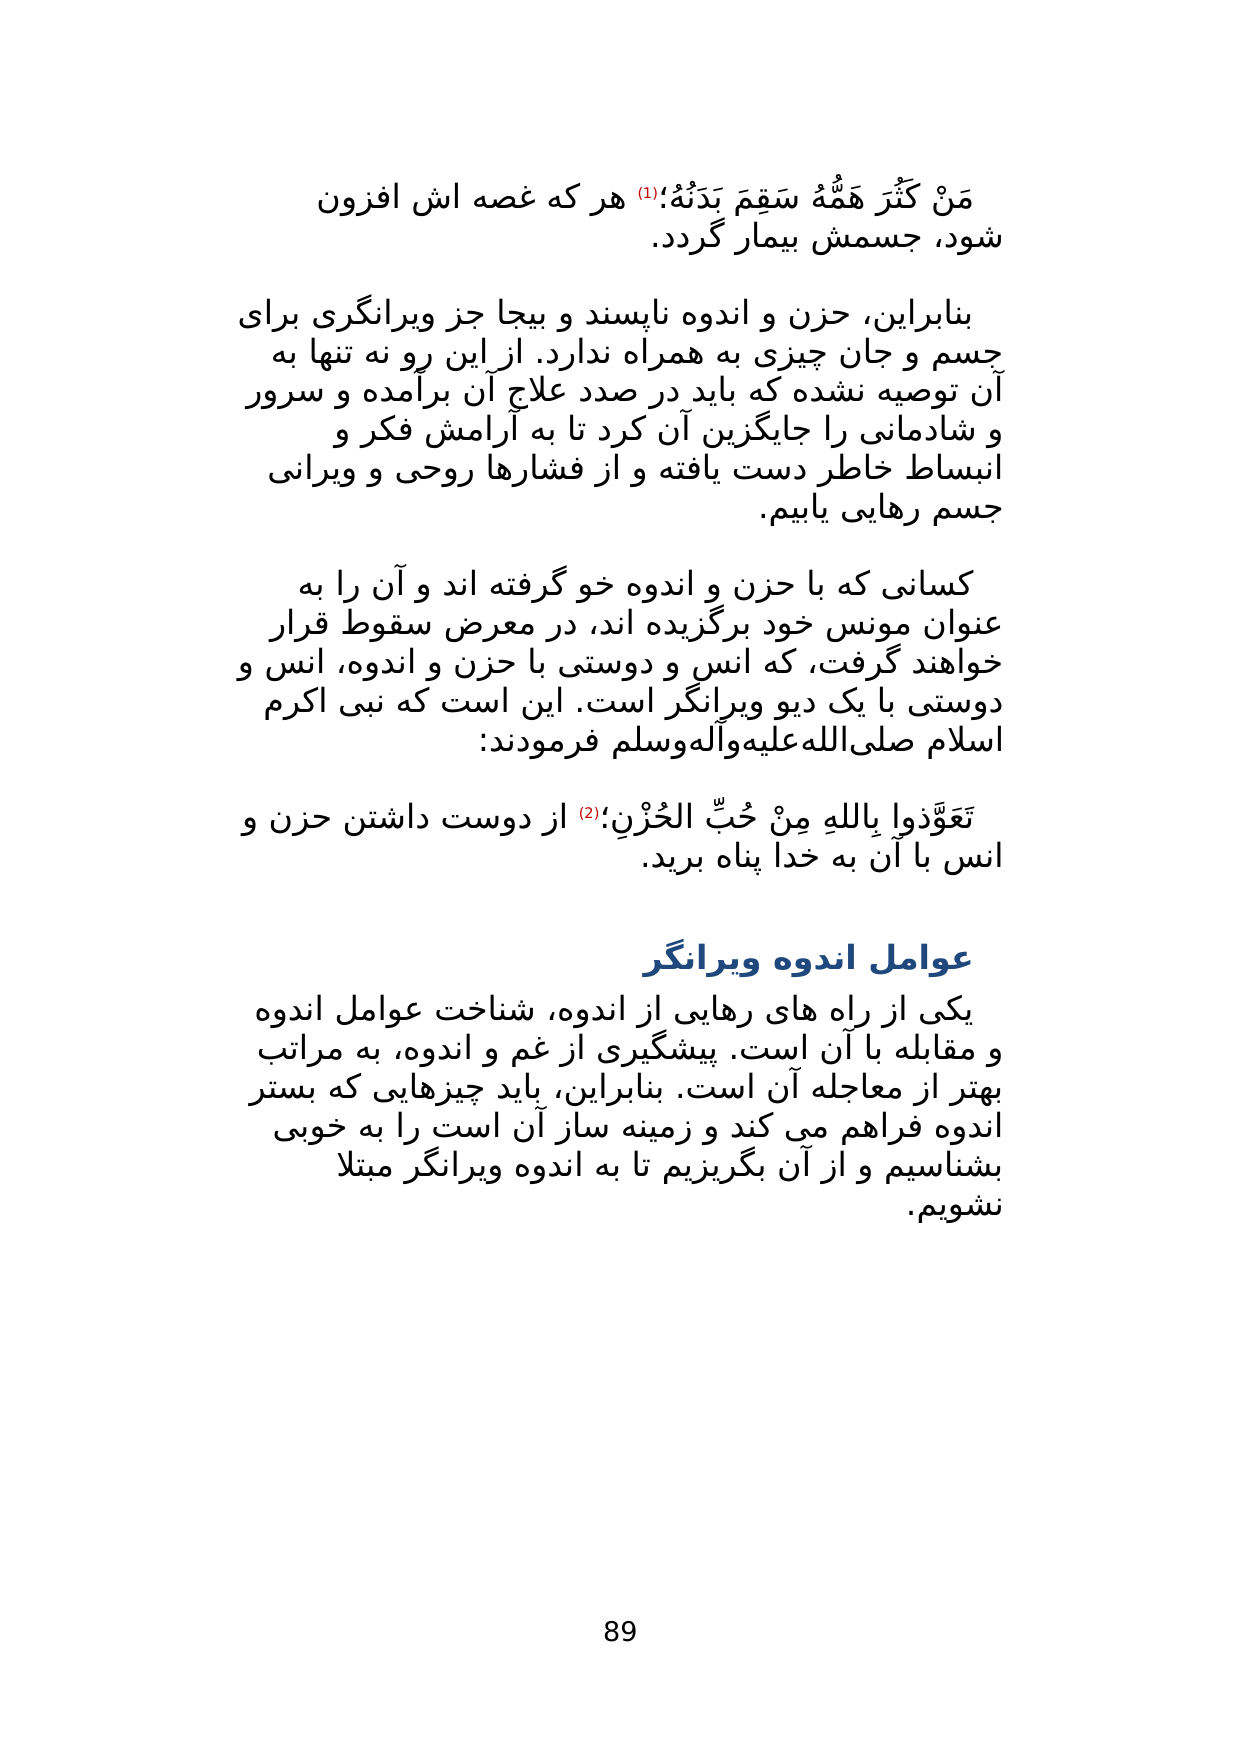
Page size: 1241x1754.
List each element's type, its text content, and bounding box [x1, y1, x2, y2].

text مَنْ کَثُرَ هَمُّهُ سَقِمَ بَدَنُهُ؛(1) هر که غصه اش افزون شود، جسمش بیمار گردد. [236, 177, 1004, 255]
text یکی از راه های رهایی از اندوه، شناخت عوامل اندوه و مقابله با آن است. پیشگیری از غم و اندوه، به مراتب بهتر از معاجله آن است. بنابراین، باید چیزهایی که بستر اندوه فراهم می کند و زمینه ساز آن است را به خوبی بشناسیم و از آن بگریزیم تا به اندوه ویرانگر مبتلا نشویم. [236, 990, 1004, 1223]
text بنابراین، حزن و اندوه ناپسند و بیجا جز ویرانگری برای جسم و جان چیزی به همراه ندارد. از این رو نه تنها به آن توصیه نشده که باید در صدد علاج آن برآمده و سرور و شادمانی را جایگزین آن کرد تا به آرامش فکر و انبساط خاطر دست یافته و از فشارها روحی و ویرانی جسم رهایی یابیم. [236, 293, 1004, 526]
text تَعَوَّذوا بِاللهِ مِنْ حُبِّ الحُزْنِ؛(2) از دوست داشتن حزن و انس با آن به خدا پناه برید. [236, 797, 1004, 875]
text کسانی که با حزن و اندوه خو گرفته اند و آن را به عنوان مونس خود برگزیده اند، در معرض سقوط قرار خواهند گرفت، که انس و دوستی با حزن و اندوه، انس و دوستی با یک دیو ویرانگر است. این است که نبی اکرم اسلام صلى‌الله‌عليه‌وآله‌وسلم فرمودند: [236, 565, 1004, 759]
subtitle عوامل اندوه ویرانگر [236, 938, 1004, 977]
